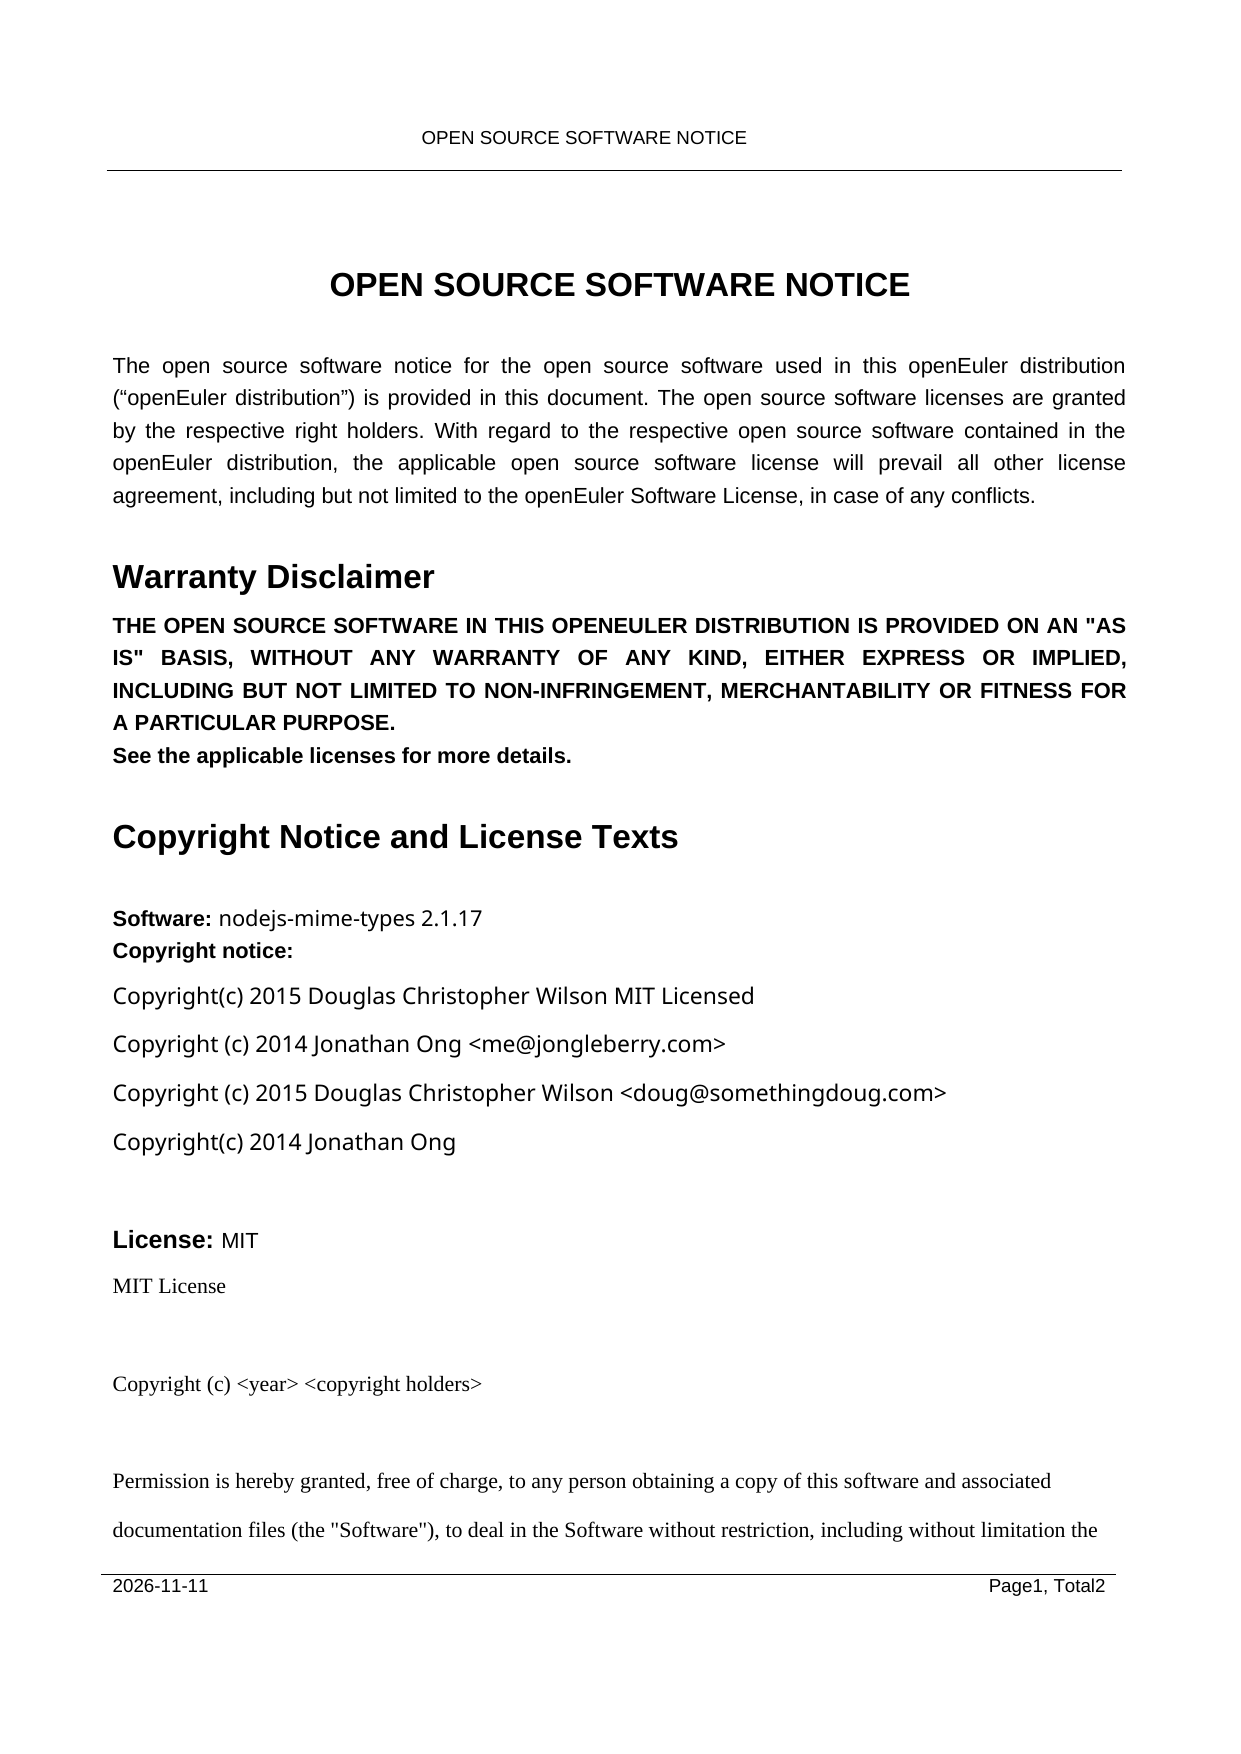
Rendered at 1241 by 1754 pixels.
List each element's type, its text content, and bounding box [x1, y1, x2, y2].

text The open source software notice for the open source software used in this openEuler distribution (“openEuler distribution”) is provided in this document. The open source software licenses are granted by the respective right holders. With regard to the respective open source software contained in the openEuler distribution, the applicable open source software license will prevail all other license agreement, including but not limited to the openEuler Software License, in case of any conflicts. [112, 349, 1128, 511]
text Copyright notice: [112, 934, 1128, 966]
text Copyright Notice and License Texts [112, 804, 1128, 869]
text Software: nodejs-mime-types 2.1.17 [112, 901, 1128, 934]
text Copyright(c) 2015 Douglas Christopher Wilson MIT Licensed Copyright (c) 2014 Jonathan Ong <me@jongleberry.com> Copyright (c) 2015 Douglas Christopher Wilson <doug@somethingdoug.com> Copyright(c) 2014 Jonathan Ong [112, 979, 1128, 1207]
text License: MIT [112, 1223, 1128, 1255]
text Warranty Disclaimer [112, 544, 1128, 609]
text THE OPEN SOURCE SOFTWARE IN THIS OPENEULER DISTRIBUTION IS PROVIDED ON AN "AS IS" BASIS, WITHOUT ANY WARRANTY OF ANY KIND, EITHER EXPRESS OR IMPLIED, INCLUDING BUT NOT LIMITED TO NON-INFRINGEMENT, MERCHANTABILITY OR FITNESS FOR A PARTICULAR PURPOSE. See the applicable licenses for more details. [112, 609, 1128, 771]
text OPEN SOURCE SOFTWARE NOTICE [112, 251, 1128, 316]
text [112, 1270, 1128, 1546]
